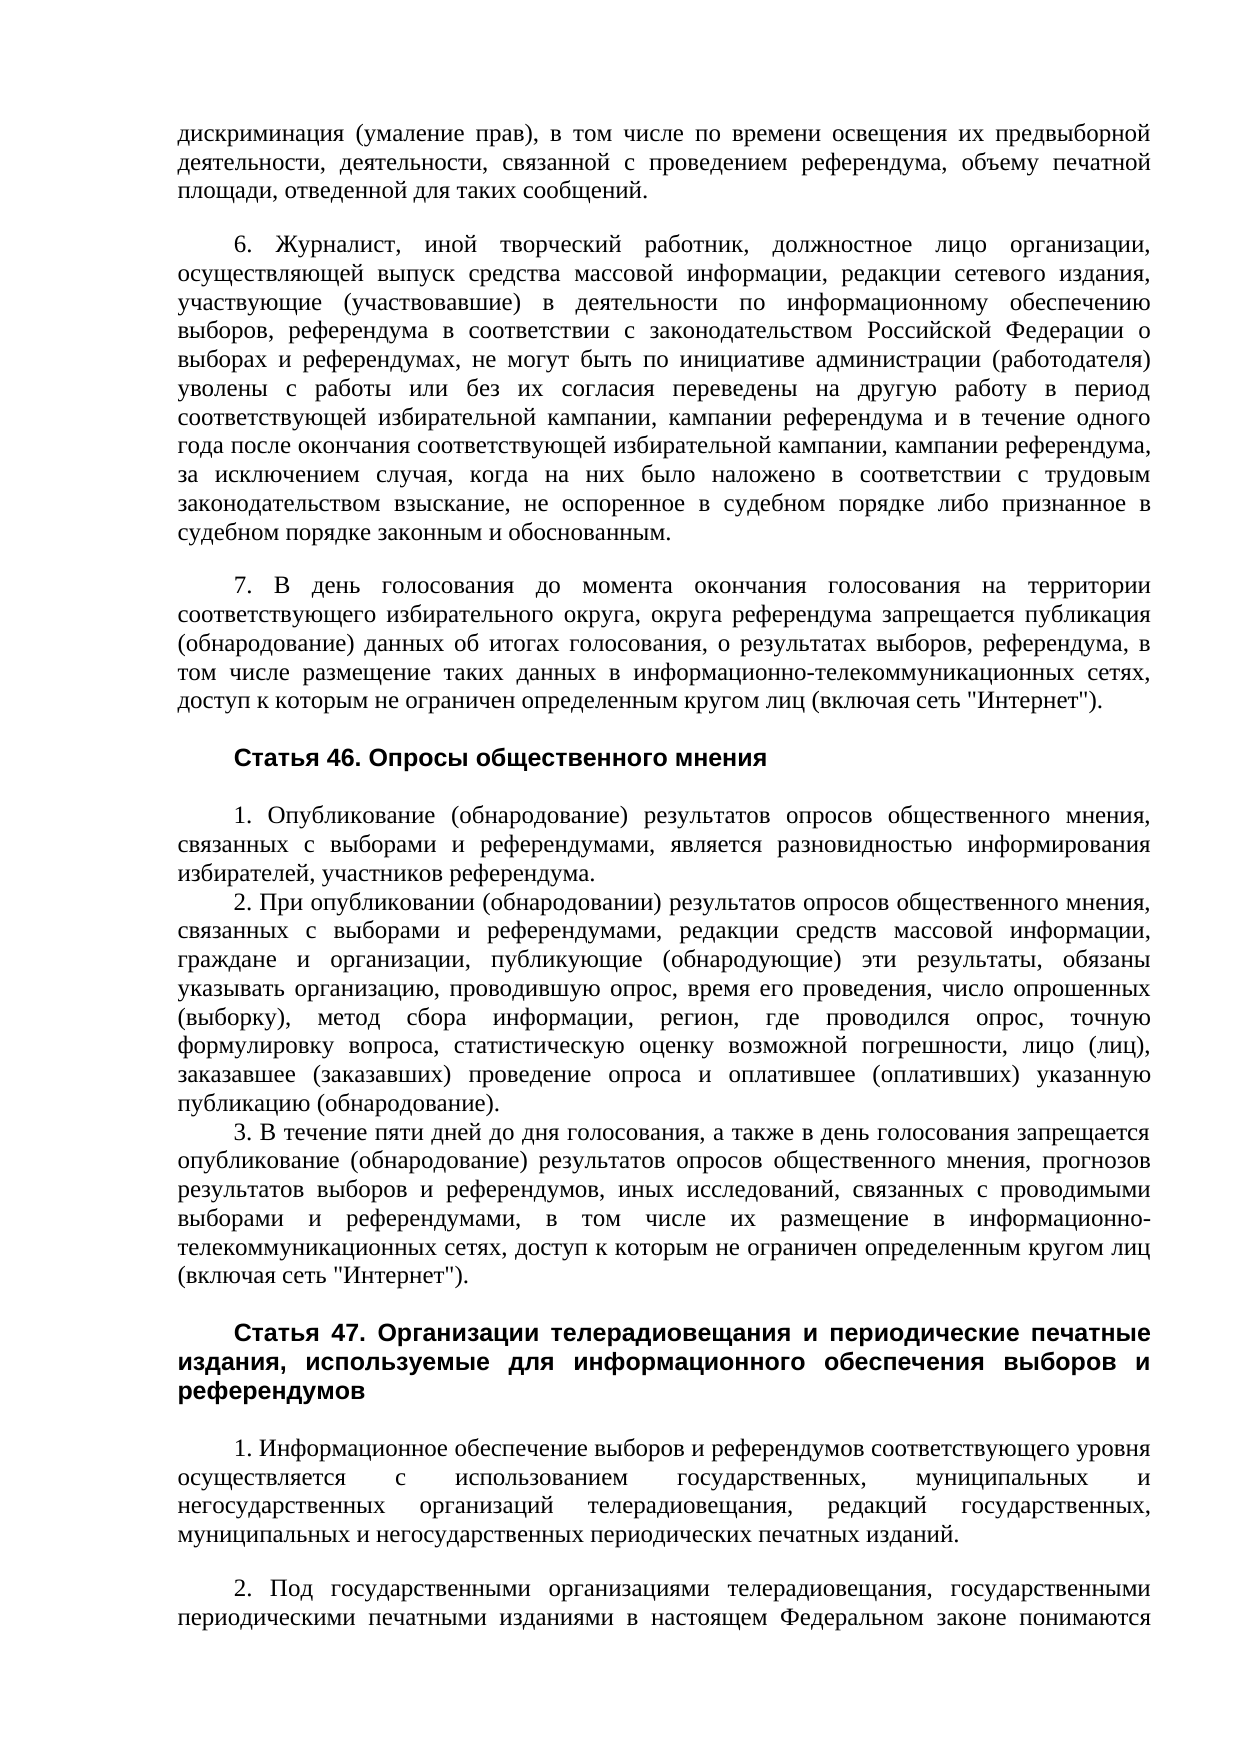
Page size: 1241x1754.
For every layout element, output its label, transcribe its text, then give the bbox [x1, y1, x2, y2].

text Статья 46. Опросы общественного мнения [177, 743, 1152, 772]
text 3. В течение пяти дней до дня голосования, а также в день голосования запрещается опубликование (обнародование) результатов опросов общественного мнения, прогнозов результатов выборов и референдумов, иных исследований, связанных с проводимыми выборами и референдумами, в том числе их размещение в информационно-телекоммуникационных сетях, доступ к которым не ограничен определенным кругом лиц (включая сеть "Интернет"). [177, 1117, 1152, 1289]
text 2. При опубликовании (обнародовании) результатов опросов общественного мнения, связанных с выборами и референдумами, редакции средств массовой информации, граждане и организации, публикующие (обнародующие) эти результаты, обязаны указывать организацию, проводившую опрос, время его проведения, число опрошенных (выборку), метод сбора информации, регион, где проводился опрос, точную формулировку вопроса, статистическую оценку возможной погрешности, лицо (лиц), заказавшее (заказавших) проведение опроса и оплатившее (оплативших) указанную публикацию (обнародование). [177, 887, 1152, 1117]
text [177, 1573, 1152, 1631]
text 7. В день голосования до момента окончания голосования на территории соответствующего избирательного округа, округа референдума запрещается публикация (обнародование) данных об итогах голосования, о результатах выборов, референдума, в том числе размещение таких данных в информационно-телекоммуникационных сетях, доступ к которым не ограничен определенным кругом лиц (включая сеть "Интернет"). [177, 571, 1152, 714]
text 1. Информационное обеспечение выборов и референдумов соответствующего уровня осуществляется с использованием государственных, муниципальных и негосударственных организаций телерадиовещания, редакций государственных, муниципальных и негосударственных периодических печатных изданий. [177, 1433, 1152, 1548]
text Статья 47. Организации телерадиовещания и периодические печатные издания, используемые для информационного обеспечения выборов и референдумов [177, 1318, 1152, 1404]
text 6. Журналист, иной творческий работник, должностное лицо организации, осуществляющей выпуск средства массовой информации, редакции сетевого издания, участвующие (участвовавшие) в деятельности по информационному обеспечению выборов, референдума в соответствии с законодательством Российской Федерации о выборах и референдумах, не могут быть по инициативе администрации (работодателя) уволены с работы или без их согласия переведены на другую работу в период соответствующей избирательной кампании, кампании референдума и в течение одного года после окончания соответствующей избирательной кампании, кампании референдума, за исключением случая, когда на них было наложено в соответствии с трудовым законодательством взыскание, не оспоренное в судебном порядке либо признанное в судебном порядке законным и обоснованным. [177, 229, 1152, 546]
text 1. Опубликование (обнародование) результатов опросов общественного мнения, связанных с выборами и референдумами, является разновидностью информирования избирателей, участников референдума. [177, 801, 1152, 887]
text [177, 118, 1152, 204]
